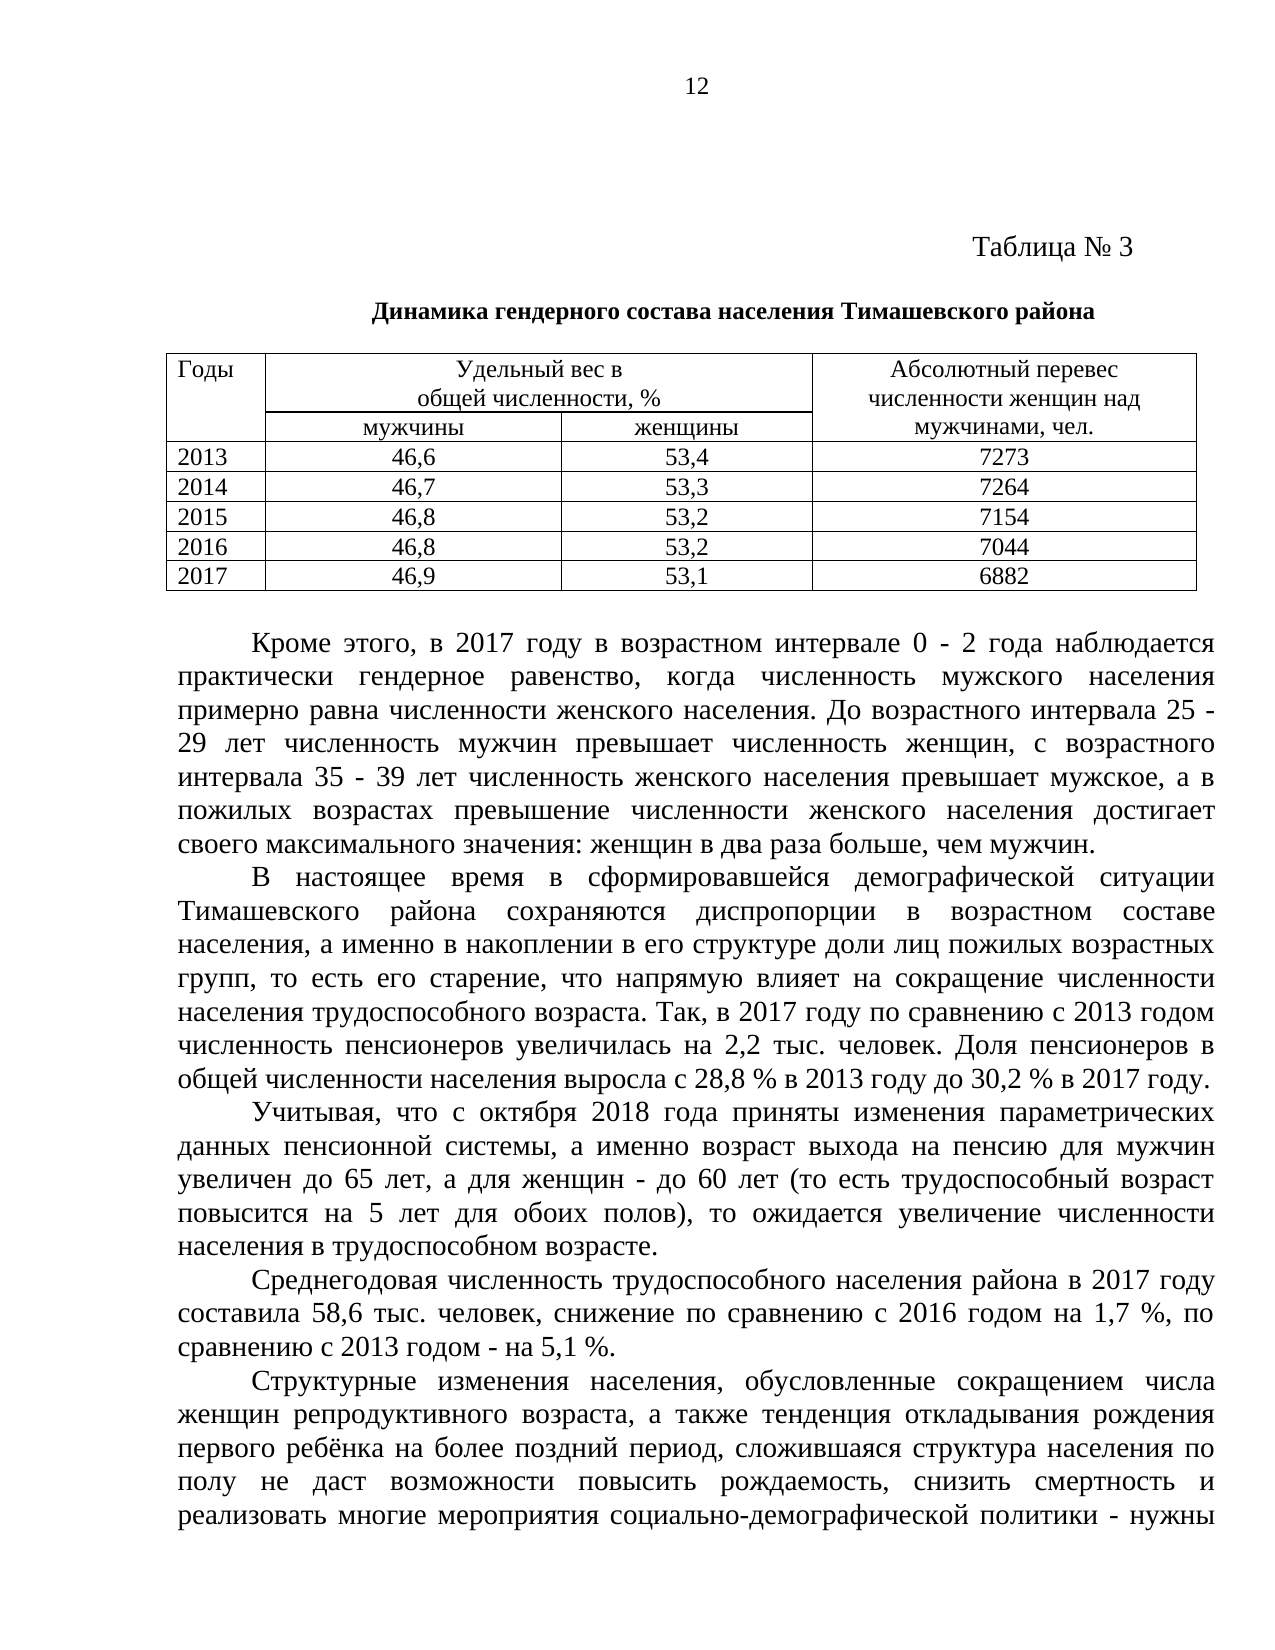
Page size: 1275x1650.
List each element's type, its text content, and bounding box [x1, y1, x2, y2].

text Кроме этого, в 2017 году в возрастном интервале 0 - 2 года наблюдается практически гендерное равенство, когда численность мужского населения примерно равна численности женского населения. До возрастного интервала 25 - 29 лет численность мужчин превышает численность женщин, с возрастного интервала 35 - 39 лет численность женского населения превышает мужское, а в пожилых возрастах превышение численности женского населения достигает своего максимального значения: женщин в два раза больше, чем мужчин. [177, 625, 1216, 859]
table_cell 53,1 [562, 561, 812, 590]
table_cell 53,3 [562, 472, 812, 501]
table_cell женщины [562, 413, 812, 441]
table_cell 2015 [167, 502, 265, 531]
table_cell 46,6 [266, 442, 561, 471]
table_cell 53,2 [562, 532, 812, 560]
text Учитывая, что с октября 2018 года приняты изменения параметрических данных пенсионной системы, а именно возраст выхода на пенсию для мужчин увеличен до 65 лет, а для женщин - до 60 лет (то есть трудоспособный возраст повысится на 5 лет для обоих полов), то ожидается увеличение численности населения в трудоспособном возрасте. [177, 1094, 1216, 1262]
table_cell 2014 [167, 472, 265, 501]
table_cell 7044 [813, 532, 1196, 560]
text Таблица № 3 [177, 229, 1216, 262]
table_cell 46,9 [266, 561, 561, 590]
table_cell 53,2 [562, 502, 812, 531]
table_cell 2017 [167, 561, 265, 590]
table_cell 53,4 [562, 442, 812, 471]
text Среднегодовая численность трудоспособного населения района в 2017 году составила 58,6 тыс. человек, снижение по сравнению с 2016 годом на 1,7 %, по сравнению с 2013 годом - на 5,1 %. [177, 1262, 1216, 1363]
table_cell 7154 [813, 502, 1196, 531]
text В настоящее время в сформировавшейся демографической ситуации Тимашевского района сохраняются диспропорции в возрастном составе населения, а именно в накоплении в его структуре доли лиц пожилых возрастных групп, то есть его старение, что напрямую влияет на сокращение численности населения трудоспособного возраста. Так, в 2017 году по сравнению с 2013 годом численность пенсионеров увеличилась на 2,2 тыс. человек. Доля пенсионеров в общей численности населения выросла с 28,8 % в 2013 году до 30,2 % в 2017 году. [177, 859, 1216, 1094]
table_header Годы [167, 354, 265, 441]
table_cell 2016 [167, 532, 265, 560]
table_cell мужчины [266, 413, 561, 441]
table_header Удельный вес в общей численности, % [266, 354, 812, 411]
table_cell 7264 [813, 472, 1196, 501]
table_cell 7273 [813, 442, 1196, 471]
table_cell 46,8 [266, 502, 561, 531]
table_cell 46,8 [266, 532, 561, 560]
table_cell 6882 [813, 561, 1196, 590]
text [177, 1363, 1216, 1530]
table_cell 46,7 [266, 472, 561, 501]
text Динамика гендерного состава населения Тимашевского района [177, 296, 1216, 325]
table_cell 2013 [167, 442, 265, 471]
table_header Абсолютный перевес численности женщин над мужчинами, чел. [813, 354, 1196, 441]
